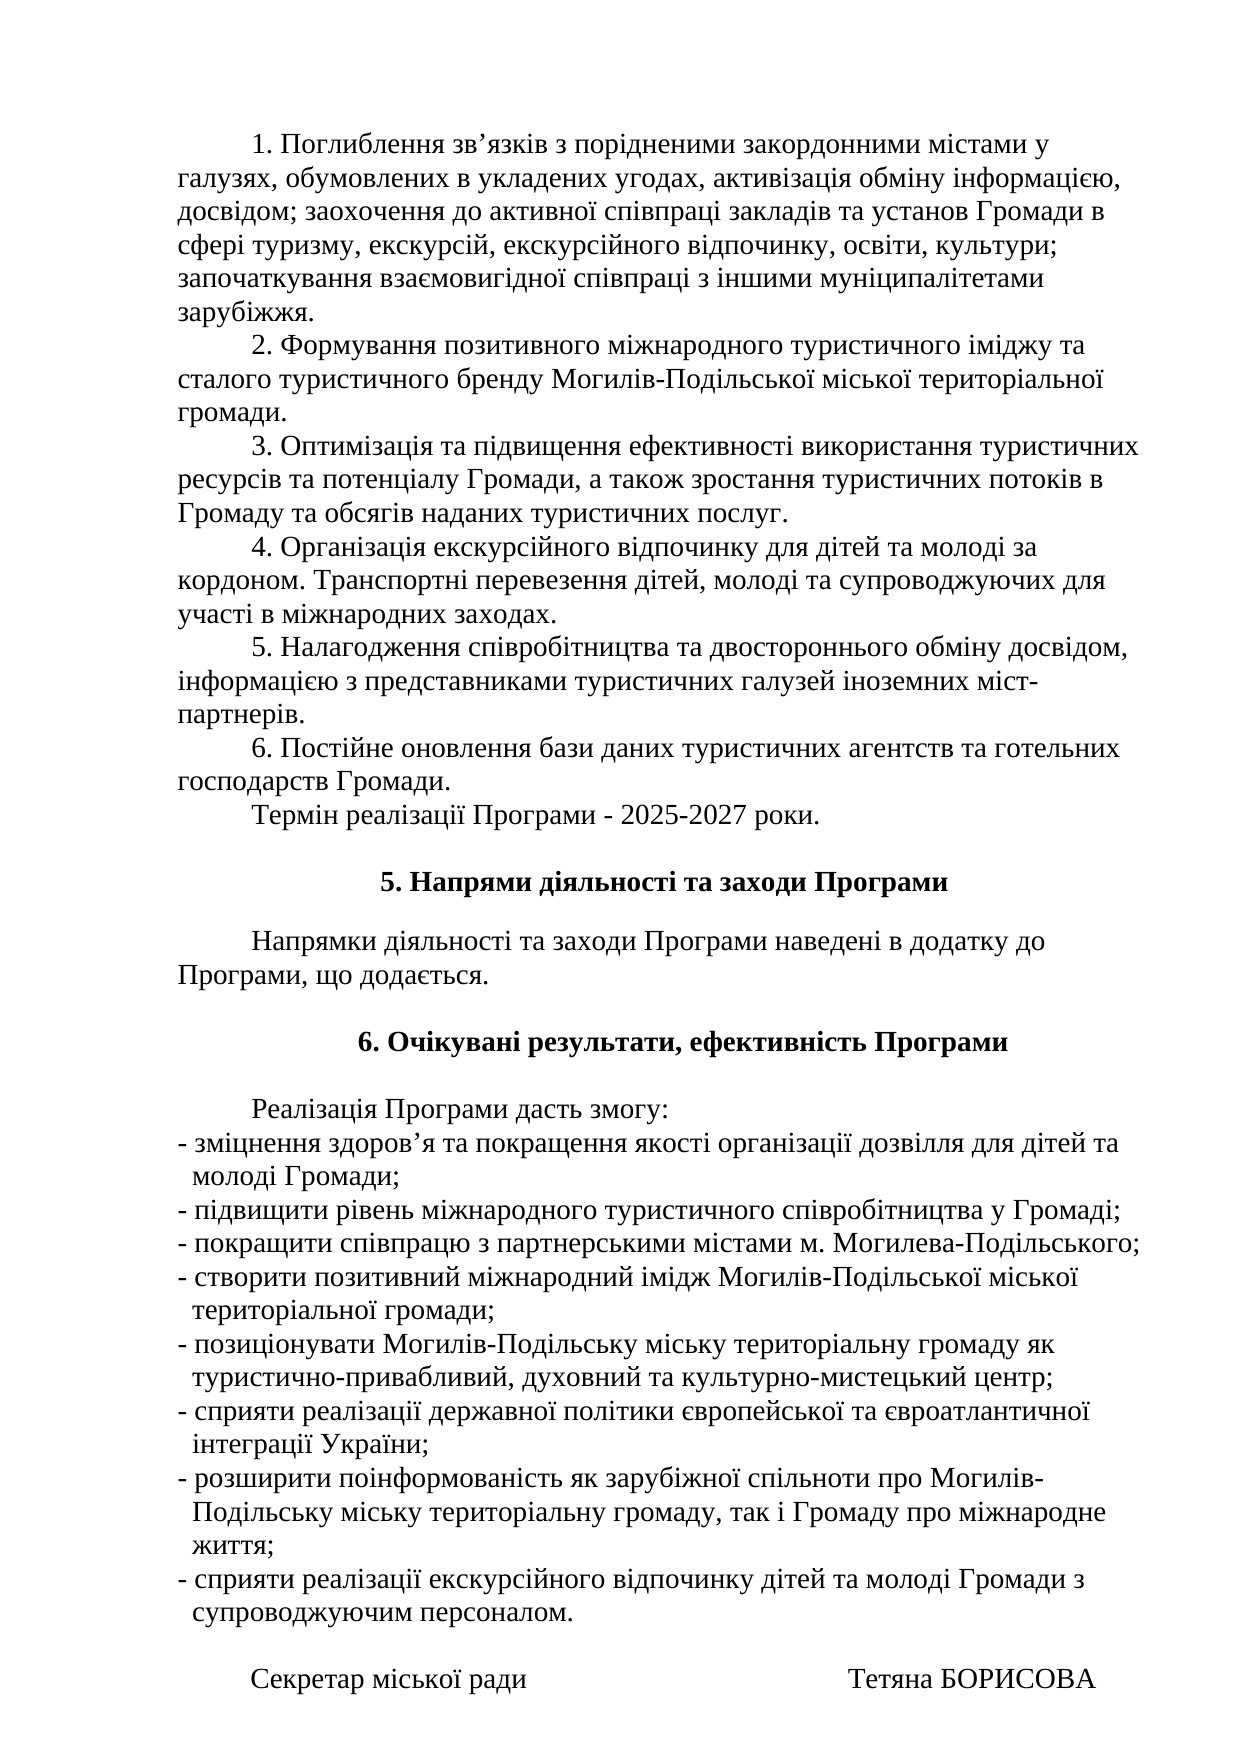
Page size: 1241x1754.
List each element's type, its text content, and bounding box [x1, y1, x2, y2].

text Реалізація Програми дасть змогу: [177, 1091, 1152, 1125]
text територіальної громади; [177, 1292, 1152, 1326]
text - позиціонувати Могилів-Подільську міську територіальну громаду як [177, 1326, 1152, 1359]
text життя; [177, 1527, 1152, 1561]
text - сприяти реалізації екскурсійного відпочинку дітей та молоді Громади з [177, 1561, 1152, 1594]
text Напрямки діяльності та заходи Програми наведені в додатку до Програми, що додається. [177, 923, 1152, 991]
text 2. Формування позитивного міжнародного туристичного іміджу та сталого туристичного бренду Могилів-Подільської міської територіальної громади. [177, 327, 1152, 428]
text - зміцнення здоров’я та покращення якості організації дозвілля для дітей та [177, 1125, 1152, 1158]
text 4. Організація екскурсійного відпочинку для дітей та молоді за кордоном. Транспортні перевезення дітей, молоді та супроводжуючих для участі в міжнародних заходах. [177, 529, 1152, 629]
text супроводжуючим персоналом. [177, 1594, 1152, 1628]
text Секретар міської ради Тетяна БОРИСОВА [177, 1661, 1152, 1695]
text Термін реалізації Програми - 2025-2027 роки. [177, 797, 1152, 831]
text - покращити співпрацю з партнерськими містами м. Могилева-Подільського; [177, 1225, 1152, 1259]
text - розширити поінформованість як зарубіжної спільноти про Могилів- [177, 1460, 1152, 1494]
text 3. Оптимізація та підвищення ефективності використання туристичних ресурсів та потенціалу Громади, а також зростання туристичних потоків в Громаду та обсягів наданих туристичних послуг. [177, 428, 1152, 529]
text інтеграції України; [177, 1427, 1152, 1460]
text - підвищити рівень міжнародного туристичного співробітництва у Громаді; [177, 1192, 1152, 1225]
text молоді Громади; [177, 1158, 1152, 1192]
text - створити позитивний міжнародний імідж Могилів-Подільської міської [177, 1259, 1152, 1292]
text 5. Напрями діяльності та заходи Програми [177, 864, 1152, 898]
text 1. Поглиблення зв’язків з порідненими закордонними містами у галузях, обумовлених в укладених угодах, активізація обміну інформацією, досвідом; заохочення до активної співпраці закладів та установ Громади в сфері туризму, екскурсій, екскурсійного відпочинку, освіти, культури; започаткування взаємовигідної співпраці з іншими муніципалітетами зарубіжжя. [177, 126, 1152, 327]
text 5. Налагодження співробітництва та двостороннього обміну досвідом, інформацією з представниками туристичних галузей іноземних міст-партнерів. [177, 629, 1152, 730]
text туристично-привабливий, духовний та культурно-мистецький центр; [177, 1359, 1152, 1393]
text - сприяти реалізації державної політики європейської та євроатлантичної [177, 1393, 1152, 1427]
text 6. Очікувані результати, ефективність Програми [177, 1024, 1152, 1058]
text Подільську міську територіальну громаду, так і Громаду про міжнародне [177, 1494, 1152, 1527]
text 6. Постійне оновлення бази даних туристичних агентств та готельних господарств Громади. [177, 730, 1152, 797]
